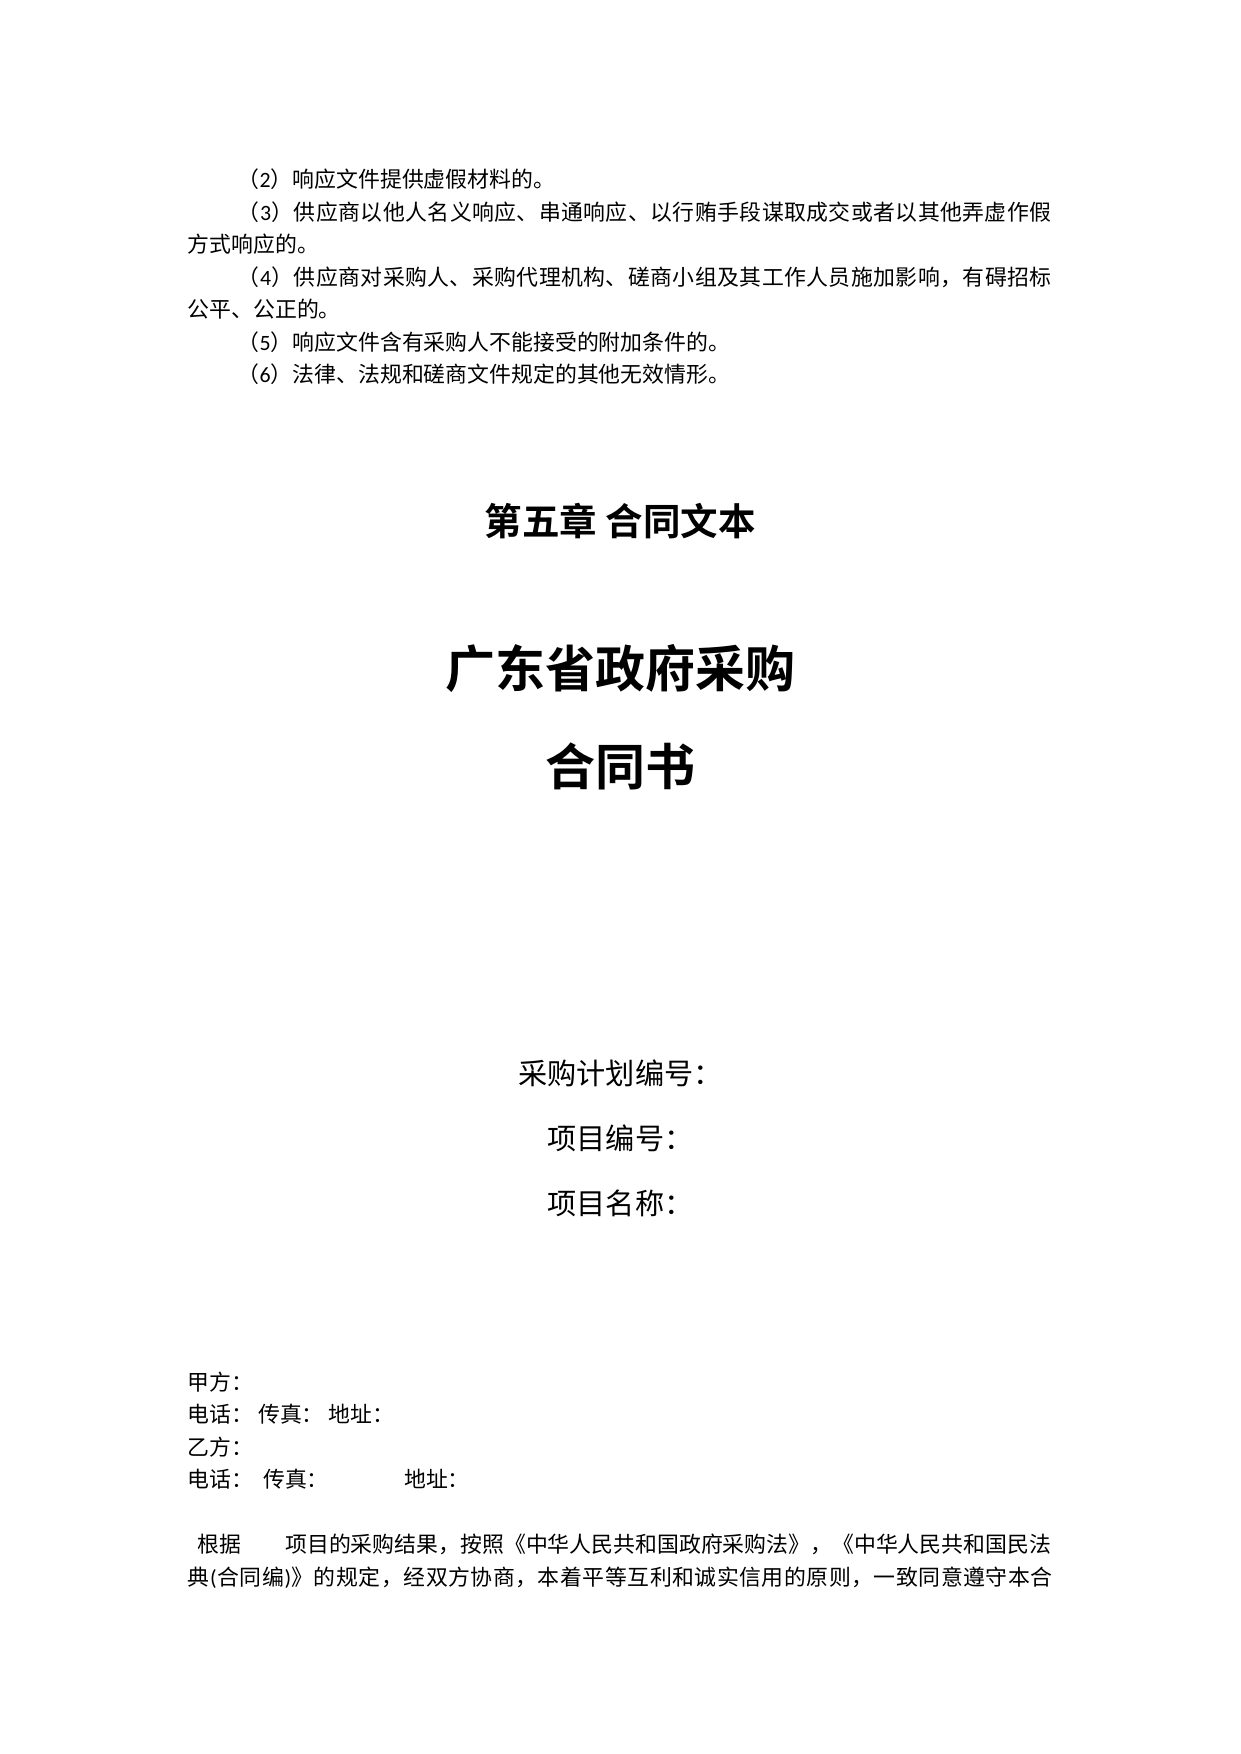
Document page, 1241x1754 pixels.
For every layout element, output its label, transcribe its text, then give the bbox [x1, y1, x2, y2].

text 电话： 传真： 地址： [187, 1462, 1053, 1494]
text 采购计划编号： [187, 1039, 1053, 1104]
text （2）响应文件提供虚假材料的。 [187, 162, 1053, 194]
text 电话： 传真： 地址： [187, 1397, 1053, 1429]
text （4）供应商对采购人、采购代理机构、磋商小组及其工作人员施加影响，有碍招标公平、公正的。 [187, 259, 1053, 324]
text 甲方： [187, 1364, 1053, 1397]
text （3）供应商以他人名义响应、串通响应、以行贿手段谋取成交或者以其他弄虚作假方式响应的。 [187, 194, 1053, 259]
text 第五章 合同文本 [187, 487, 1053, 552]
text 乙方： [187, 1429, 1053, 1462]
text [187, 1527, 1053, 1592]
text 项目名称： [187, 1169, 1053, 1234]
text 合同书 [187, 714, 1053, 812]
text 项目编号： [187, 1104, 1053, 1169]
text 广东省政府采购 [187, 617, 1053, 714]
text （5）响应文件含有采购人不能接受的附加条件的。 [187, 324, 1053, 357]
text （6）法律、法规和磋商文件规定的其他无效情形。 [187, 357, 1053, 389]
